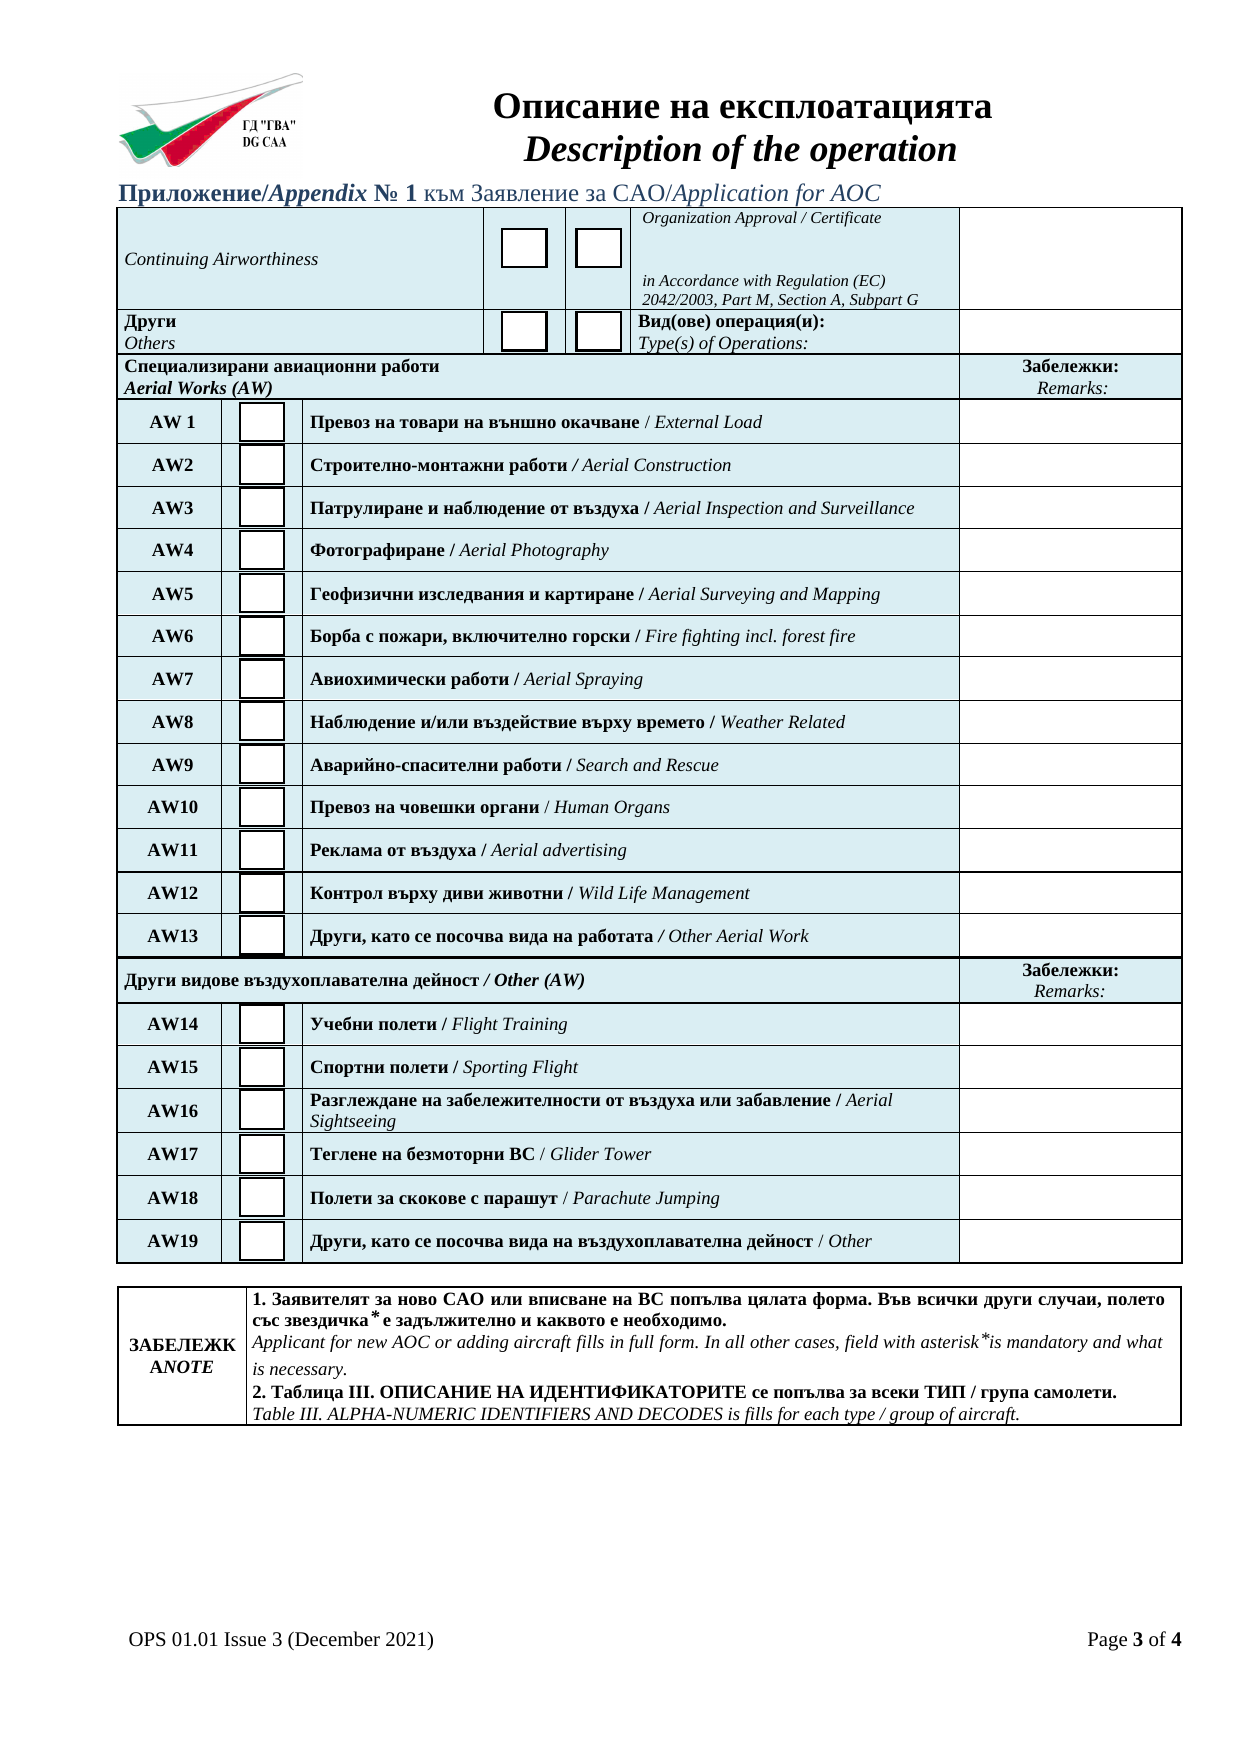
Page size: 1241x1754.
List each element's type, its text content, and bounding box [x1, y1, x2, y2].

table_cell [222, 701, 302, 743]
table_cell [960, 1046, 1181, 1088]
table_cell [222, 487, 302, 528]
table_cell [222, 786, 302, 828]
table_cell Полети за скокове с парашут / Parachute Jumping [303, 1176, 959, 1219]
table_cell [222, 914, 302, 956]
table_cell AW9 [118, 744, 221, 785]
table_cell [566, 208, 630, 309]
table_cell Геофизични изследвания и картиране / Aerial Surveying and Mapping [303, 572, 959, 614]
table_cell Превоз на товари на външно окачване / External Load [303, 400, 959, 443]
table_cell [960, 208, 1181, 309]
table_cell [222, 829, 302, 871]
table_cell [222, 1176, 302, 1219]
table_cell AW12 [118, 873, 221, 913]
table_cell AW6 [118, 616, 221, 656]
table_cell Спортни полети / Sporting Flight [303, 1046, 959, 1088]
table_cell Теглене на безмоторни BC / Glider Tower [303, 1133, 959, 1175]
table_cell [960, 786, 1181, 828]
table_cell [222, 1046, 302, 1088]
table_cell [285, 616, 302, 656]
table_cell [566, 310, 630, 353]
table_cell Забележки: Remarks: [960, 355, 1181, 398]
table_cell [960, 400, 1181, 443]
table_cell Патрулиране и наблюдение от въздуха / Aerial Inspection and Surveillance [303, 487, 959, 528]
table_cell [484, 310, 565, 353]
table_cell AW17 [118, 1133, 221, 1175]
table_cell Забележки: Remarks: [960, 959, 1181, 1002]
table_cell [960, 914, 1181, 956]
table_cell [960, 1220, 1181, 1262]
table_cell Вид(ове) операция(и): Type(s) of Operations: [631, 310, 959, 353]
table_cell [484, 208, 565, 309]
table_cell AW11 [118, 829, 221, 871]
table_cell Превоз на човешки органи / Human Organs [303, 786, 959, 828]
table_cell Борба с пожари, включително горски / Fire fighting incl. forest fire [303, 616, 959, 656]
table_cell [222, 400, 302, 443]
table_cell Авиохимически работи / Aerial Spraying [303, 657, 959, 699]
table_cell [960, 310, 1181, 353]
table_cell Други Others [118, 310, 483, 353]
table_cell [960, 701, 1181, 743]
picture [118, 73, 303, 179]
table_cell AW7 [118, 657, 221, 699]
table_cell [222, 873, 239, 913]
table_cell AW8 [118, 701, 221, 743]
table_cell AW10 [118, 786, 221, 828]
table_cell Строително-монтажни работи / Aerial Construction [303, 444, 959, 486]
table_cell [960, 572, 1181, 614]
table_cell Продължаваща летателна годност Continuing Airworthiness [118, 208, 483, 309]
table_cell [960, 444, 1181, 486]
table_cell [960, 529, 1181, 571]
table_cell [960, 829, 1181, 871]
table_cell [960, 744, 1181, 785]
table_cell Други, като се посочва вида на работата / Other Aerial Work [303, 914, 959, 956]
table_cell AW4 [118, 529, 221, 571]
table_cell [222, 529, 302, 571]
table_cell Разглеждане на забележителности от въздуха или забавление / Aerial Sightseeing [303, 1089, 959, 1132]
table_header 1. Заявителят за ново САО или вписване на ВС попълва цялата форма. Във всички други случаи, полето със звездичка ⃰ е задължително и каквото е необходимо. Applicant for new AOC or adding aircraft fills in full form. In all other cases, field with asterisk ⃰ is mandatory and what is necessary. 2. Таблица III. ОПИСАНИЕ НА ИДЕНТИФИКАТОРИТЕ се попълва за всеки ТИП / група самолети. Table III. ALPHA-NUMERIC IDENTIFIERS DECODES is fills for each type / group of aircraft. [247, 1288, 1180, 1424]
table_cell [222, 572, 302, 614]
table_cell Фотографиране / Aerial Photography [303, 529, 959, 571]
table_cell [222, 616, 239, 656]
table_cell AW15 [118, 1046, 221, 1088]
table_cell AW18 [118, 1176, 221, 1219]
table_cell [960, 1004, 1181, 1044]
table_cell [960, 487, 1181, 528]
table_cell [285, 873, 302, 913]
table_cell Други видове въздухоплавателна дейност / Other (AW) [118, 959, 959, 1002]
table_cell AW2 [118, 444, 221, 486]
table_cell [960, 1133, 1181, 1175]
table_cell [285, 1004, 302, 1044]
table_cell AW 1 [118, 400, 221, 443]
table_cell [222, 657, 302, 699]
table_cell Аварийно-спасителни работи / Search and Rescue [303, 744, 959, 785]
table_cell Специализирани авиационни работи Aerial Works (AW) [118, 355, 959, 398]
table_cell AW16 [118, 1089, 221, 1132]
table_cell Реклама от въздуха / Aerial advertising [303, 829, 959, 871]
table_cell AW19 [118, 1220, 221, 1262]
table_cell AW14 [118, 1004, 221, 1044]
table_cell [222, 444, 302, 486]
table_cell [222, 1089, 302, 1132]
table_cell [960, 1089, 1181, 1132]
table_cell [960, 616, 1181, 656]
table_cell [222, 1220, 302, 1262]
table_cell AW13 [118, 914, 221, 956]
table_cell [222, 744, 302, 785]
table_cell [960, 1176, 1181, 1219]
table_cell Други, като се посочва вида на въздухоплавателна дейност / Other [303, 1220, 959, 1262]
table_cell [960, 657, 1181, 699]
table_cell [960, 873, 1181, 913]
table_cell AW5 [118, 572, 221, 614]
table_cell Учебни полети / Flight Training [303, 1004, 959, 1044]
table_cell [222, 1133, 302, 1175]
table_cell [222, 1004, 239, 1044]
table_cell Контрол върху диви животни / Wild Life Management [303, 873, 959, 913]
table_cell AW3 [118, 487, 221, 528]
table_cell Наблюдение и/или въздействие върху времето / Weather Related [303, 701, 959, 743]
table_header ЗАБЕЛЕЖКАNOTE [119, 1288, 246, 1424]
